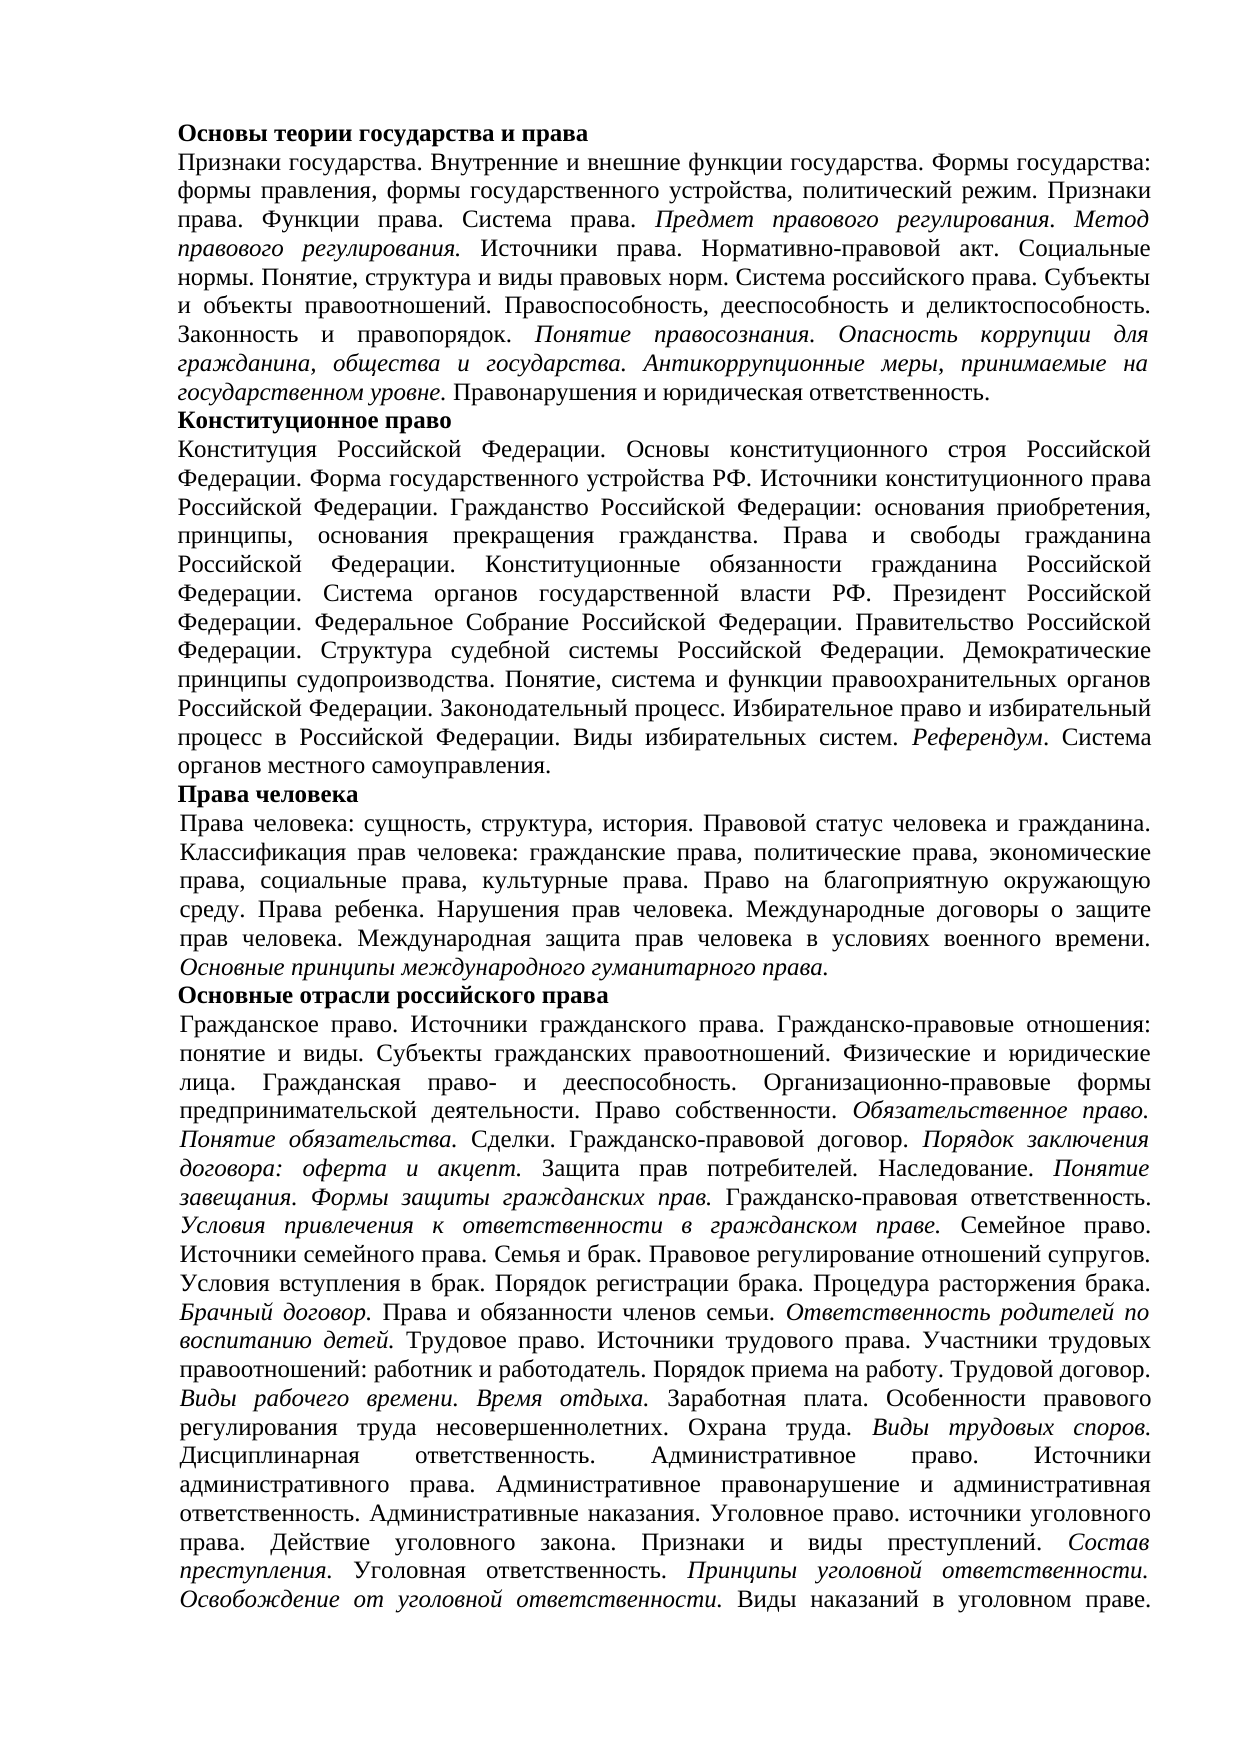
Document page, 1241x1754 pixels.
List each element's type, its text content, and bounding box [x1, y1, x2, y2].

text Конституция Российской Федерации. Основы конституционного строя Российской Федерации. Форма государственного устройства РФ. Источники конституционного права Российской Федерации. Гражданство Российской Федерации: основания приобретения, принципы, основания прекращения гражданства. Права и свободы гражданина Российской Федерации. Конституционные обязанности гражданина Российской Федерации. Система органов государственной власти РФ. Президент Российской Федерации. Федеральное Собрание Российской Федерации. Правительство Российской Федерации. Структура судебной системы Российской Федерации. Демократические принципы судопроизводства. Понятие, система и функции правоохранительных органов Российской Федерации. Законодательный процесс. Избирательное право и избирательный процесс в Российской Федерации. Виды избирательных систем. Референдум. Система органов местного самоуправления. [177, 434, 1152, 779]
text Конституционное право [177, 406, 1152, 434]
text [179, 1009, 1152, 1613]
text Права человека [177, 779, 1152, 808]
text Основы теории государства и права [177, 118, 1152, 147]
text Права человека: сущность, структура, история. Правовой статус человека и гражданина. Классификация прав человека: гражданские права, политические права, экономические права, социальные права, культурные права. Право на благоприятную окружающую среду. Права ребенка. Нарушения прав человека. Международные договоры о защите прав человека. Международная защита прав человека в условиях военного времени. Основные принципы международного гуманитарного права. [179, 808, 1152, 981]
text Признаки государства. Внутренние и внешние функции государства. Формы государства: формы правления, формы государственного устройства, политический режим. Признаки права. Функции права. Система права. Предмет правового регулирования. Метод правового регулирования. Источники права. Нормативно-правовой акт. Социальные нормы. Понятие, структура и виды правовых норм. Система российского права. Субъекты и объекты правоотношений. Правоспособность, дееспособность и деликтоспособность. Законность и правопорядок. Понятие правосознания. Опасность коррупции для гражданина, общества и государства. Антикоррупционные меры, принимаемые на государственном уровне. Правонарушения и юридическая ответственность. [177, 147, 1152, 406]
text Основные отрасли российского права [177, 981, 1152, 1009]
